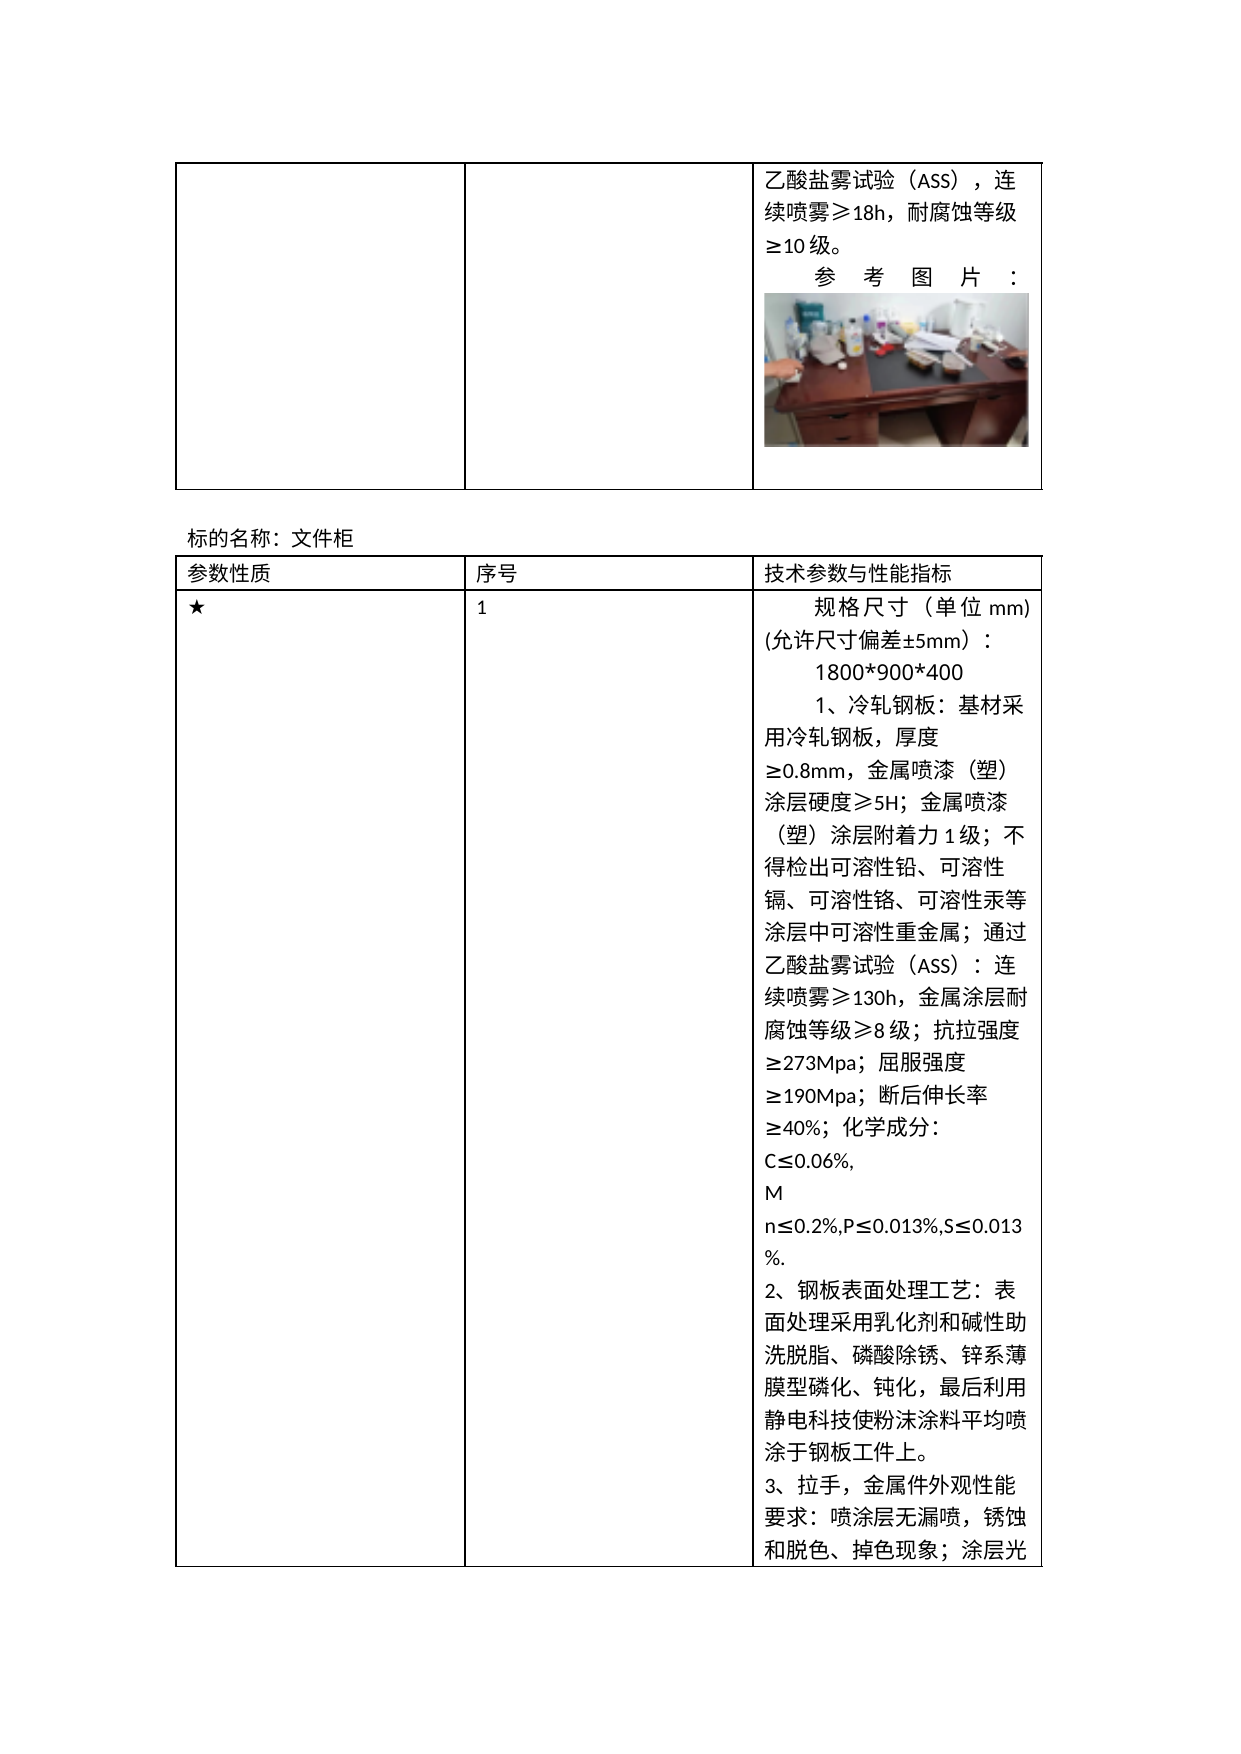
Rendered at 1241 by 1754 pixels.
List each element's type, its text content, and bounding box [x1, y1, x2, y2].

table_header 技术参数与性能指标 [754, 557, 1041, 589]
table_header 序号 [466, 557, 752, 589]
picture [764, 293, 1031, 447]
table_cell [754, 164, 1041, 488]
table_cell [754, 591, 1041, 1566]
table_cell ★ [177, 164, 464, 488]
text 标的名称：文件柜 [187, 523, 1053, 555]
table_cell ★ [177, 591, 464, 1566]
table_cell 1 [466, 164, 752, 488]
table_cell 1 [466, 591, 752, 1566]
table_header 参数性质 [177, 557, 464, 589]
